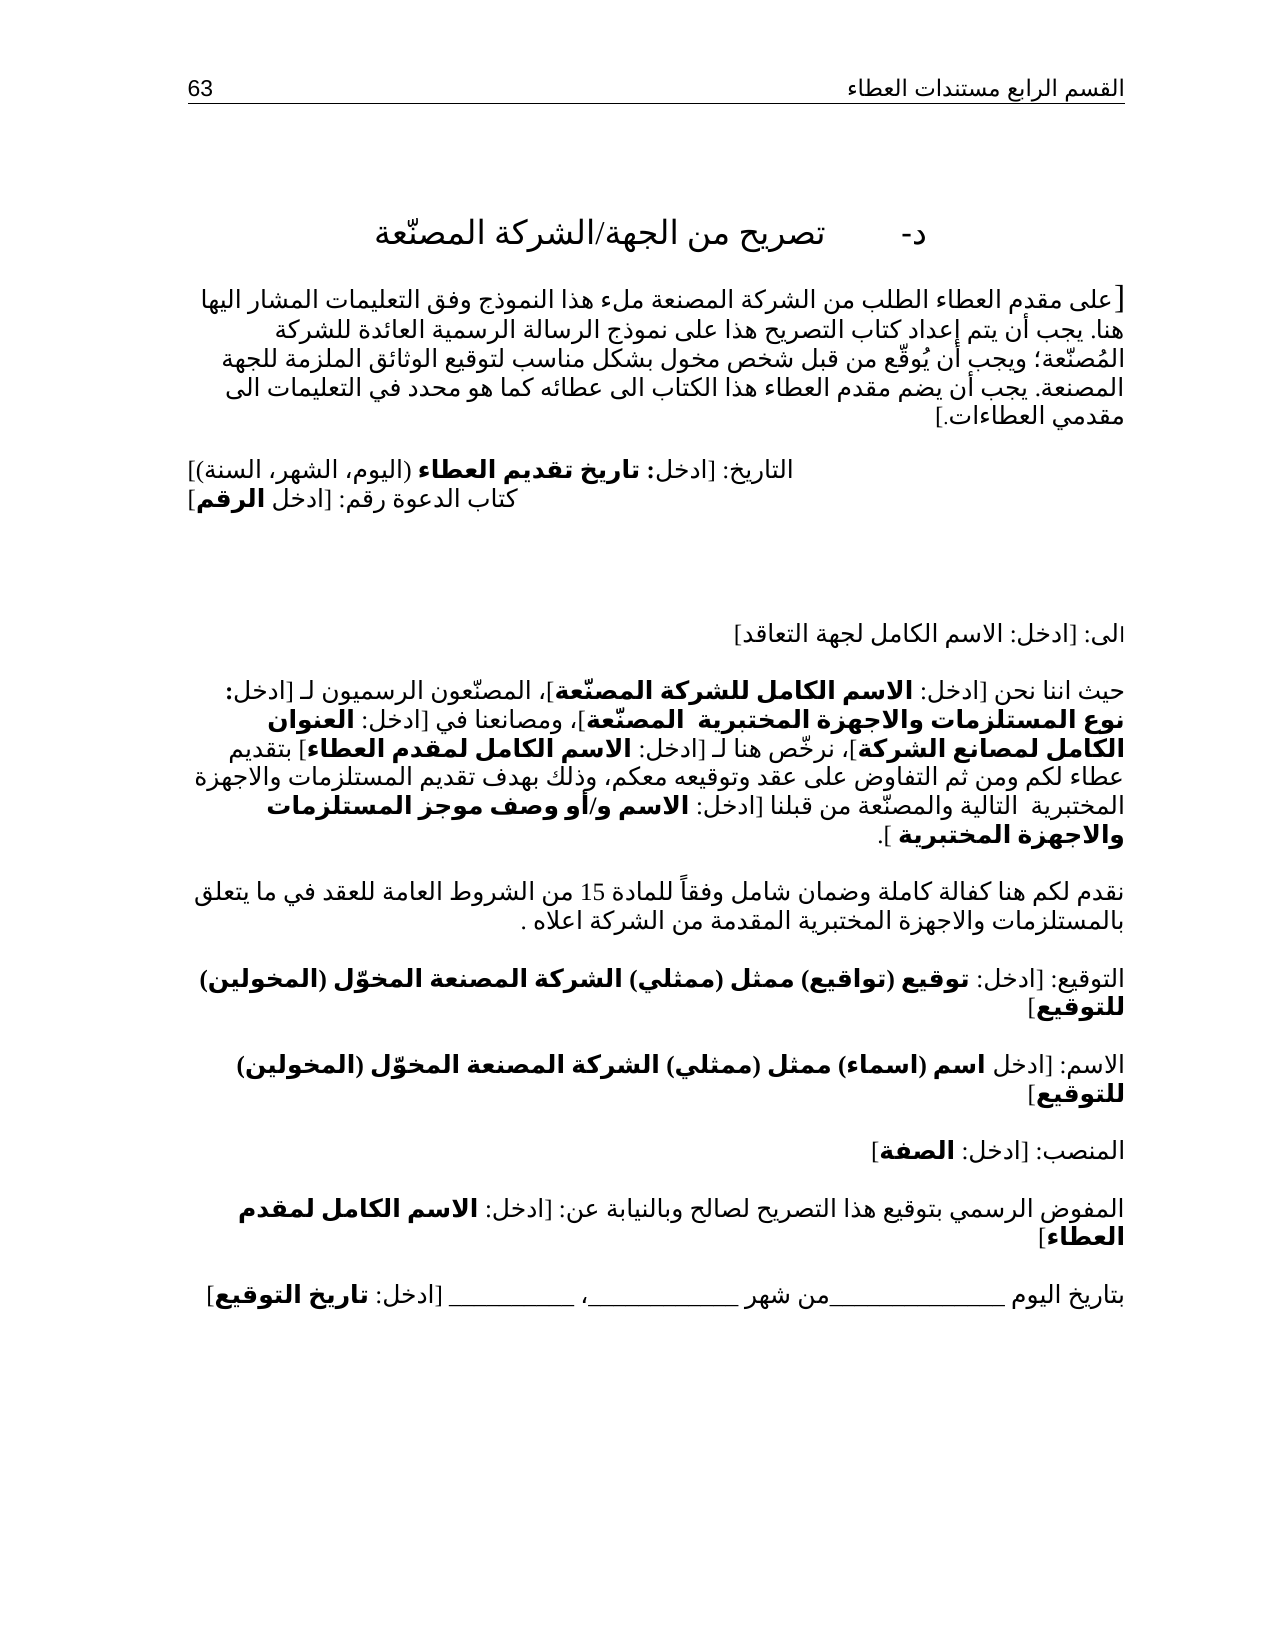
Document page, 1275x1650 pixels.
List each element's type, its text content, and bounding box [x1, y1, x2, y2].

list تصريح من الجهة/الشركة المصنّعة [187, 213, 1087, 252]
text المفوض الرسمي بتوقيع هذا التصريح لصالح وبالنيابة عن: [ادخل: الاسم الكامل لمقدم العطاء] [187, 1194, 1125, 1251]
text الاسم: [ادخل اسم (اسماء) ممثل (ممثلي) الشركة المصنعة المخوّل (المخولين) للتوقيع] [187, 1050, 1125, 1107]
text حيث اننا نحن [ادخل: الاسم الكامل للشركة المصنّعة]، المصنّعون الرسميون لـ [ادخل: نوع المستلزمات والاجهزة المختبرية المصنّعة]، ومصانعنا في [ادخل: العنوان الكامل لمصانع الشركة]، نرخّص هنا لـ [ادخل: الاسم الكامل لمقدم العطاء] بتقديم عطاء لكم ومن ثم التفاوض على عقد وتوقيعه معكم، وذلك بهدف تقديم المستلزمات والاجهزة المختبرية التالية والمصنّعة من قبلنا [ادخل: الاسم و/أو وصف موجز المستلزمات والاجهزة المختبرية ]. [187, 676, 1125, 849]
text المنصب: [ادخل: الصفة] [187, 1136, 1125, 1165]
text التاريخ: [ادخل: تاريخ تقديم العطاء (اليوم، الشهر، السنة)] [187, 455, 1125, 484]
text الى: [ادخل: الاسم الكامل لجهة التعاقد] [187, 619, 1125, 647]
text [على مقدم العطاء الطلب من الشركة المصنعة ملء هذا النموذج وفق التعليمات المشار اليها هنا. يجب أن يتم إعداد كتاب التصريح هذا على نموذج الرسالة الرسمية العائدة للشركة المُصنّعة؛ ويجب أن يُوقّع من قبل شخص مخول بشكل مناسب لتوقيع الوثائق الملزمة للجهة المصنعة. يجب أن يضم مقدم العطاء هذا الكتاب الى عطائه كما هو محدد في التعليمات الى مقدمي العطاءات.] [187, 277, 1125, 430]
text التوقيع: [ادخل: توقيع (تواقيع) ممثل (ممثلي) الشركة المصنعة المخوّل (المخولين) للتوقيع] [187, 964, 1125, 1021]
text نقدم لكم هنا كفالة كاملة وضمان شامل وفقاً للمادة 15 من الشروط العامة للعقد في ما يتعلق بالمستلزمات والاجهزة المختبرية المقدمة من الشركة اعلاه . [187, 877, 1125, 935]
text كتاب الدعوة رقم: [ادخل الرقم] [187, 484, 1125, 513]
text بتاريخ اليوم ______________من شهر ____________، __________ [ادخل: تاريخ التوقيع] [187, 1280, 1125, 1309]
